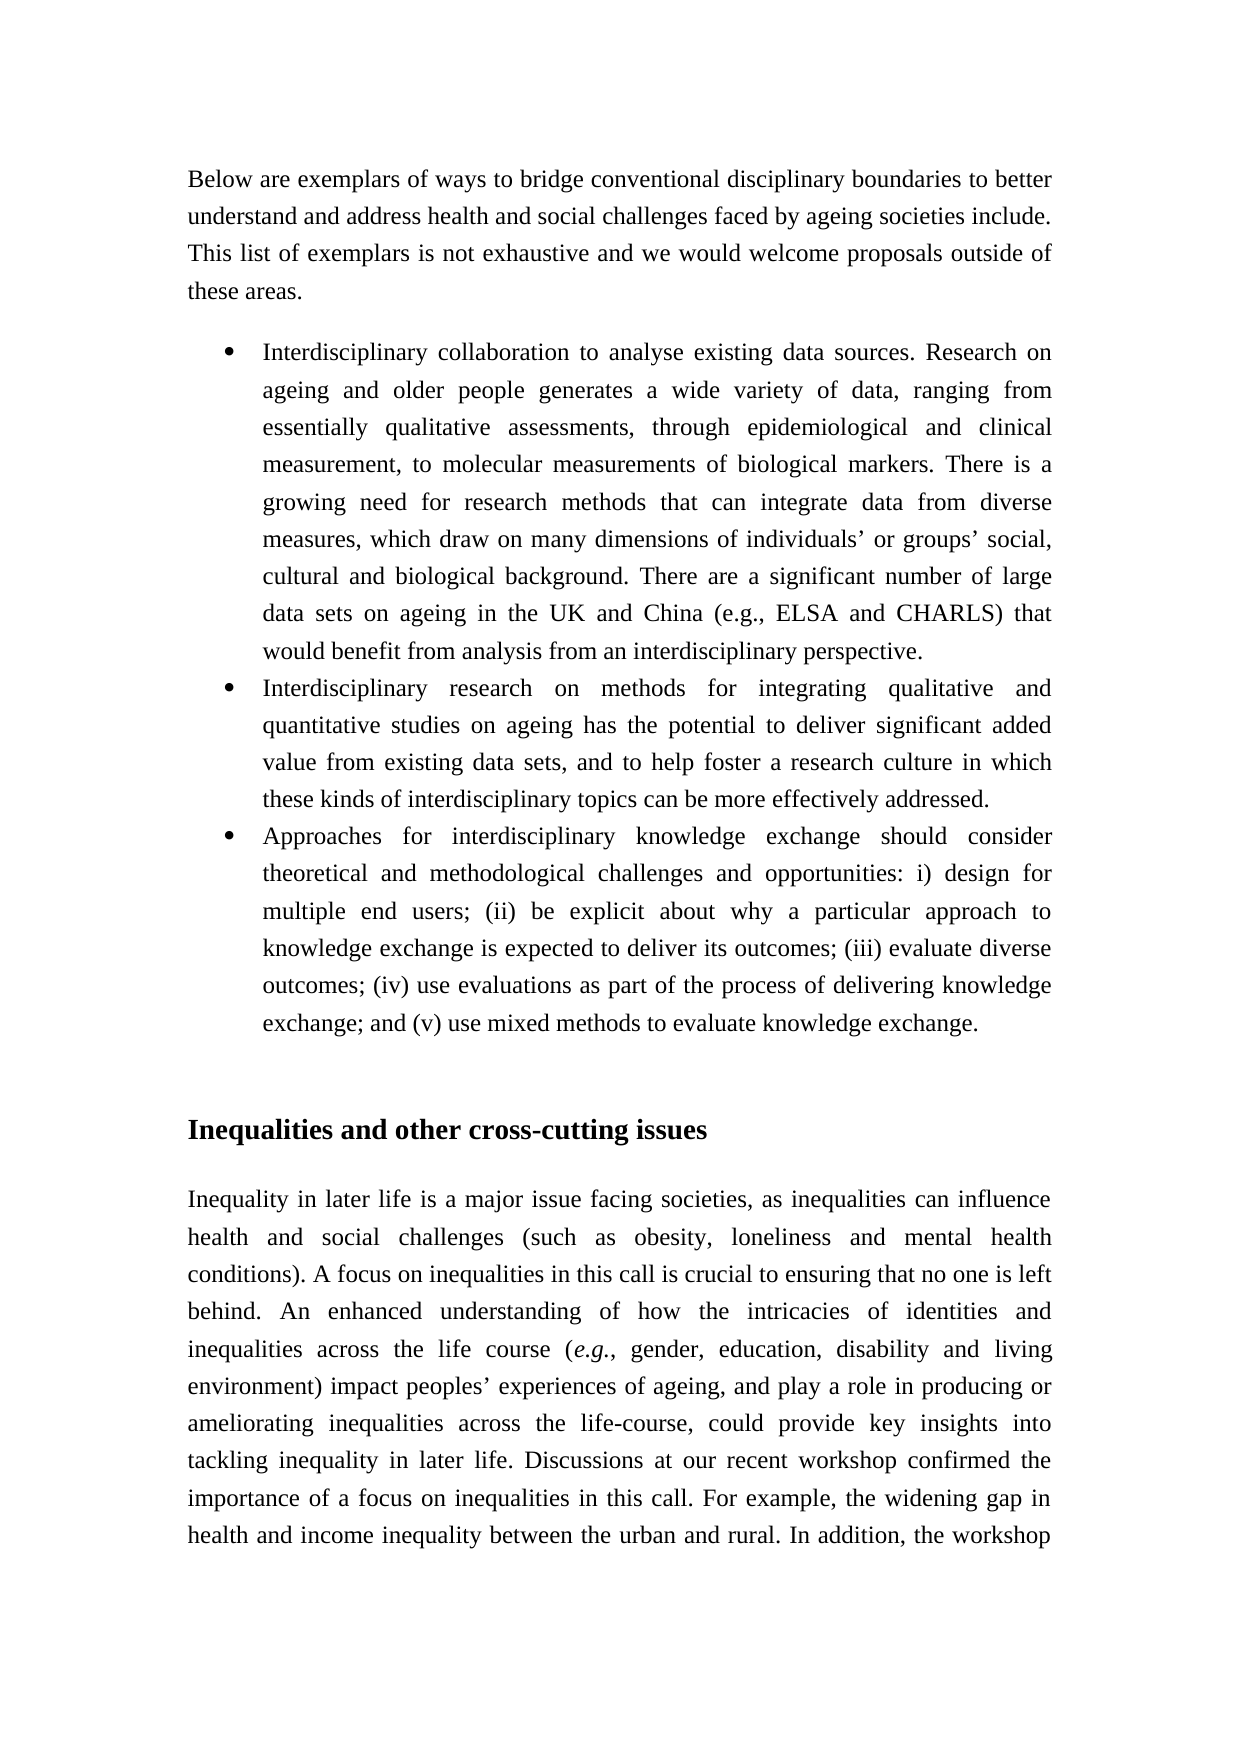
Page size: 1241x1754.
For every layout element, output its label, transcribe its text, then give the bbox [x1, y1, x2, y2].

list Interdisciplinary collaboration to analyse existing data sources. Research on ageing and older people generates a wide variety of data, ranging from essentially qualitative assessments, through epidemiological and clinical measurement, to molecular measurements of biological markers. There is a growing need for research methods that can integrate data from diverse measures, which draw on many dimensions of individuals’ or groups’ social, cultural and biological background. There are a significant number of large data sets on ageing in the UK and China (e.g., ELSA and CHARLS) that would benefit from analysis from an interdisciplinary perspective. [225, 336, 1053, 666]
text Inequalities and other cross-cutting issues [187, 1096, 1053, 1161]
list Approaches for interdisciplinary knowledge exchange should consider theoretical and methodological challenges and opportunities: i) design for multiple end users; (ii) be explicit about why a particular approach to knowledge exchange is expected to deliver its outcomes; (iii) evaluate diverse outcomes; (iv) use evaluations as part of the process of delivering knowledge exchange; and (v) use mixed methods to evaluate knowledge exchange. [225, 819, 1053, 1038]
text Below are exemplars of ways to bridge conventional disciplinary boundaries to better understand and address health and social challenges faced by ageing societies include. This list of exemplars is not exhaustive and we would welcome proposals outside of these areas. [187, 162, 1053, 306]
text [187, 1183, 1053, 1551]
list Interdisciplinary research on methods for integrating qualitative and quantitative studies on ageing has the potential to deliver significant added value from existing data sets, and to help foster a research culture in which these kinds of interdisciplinary topics can be more effectively addressed. [225, 671, 1053, 815]
